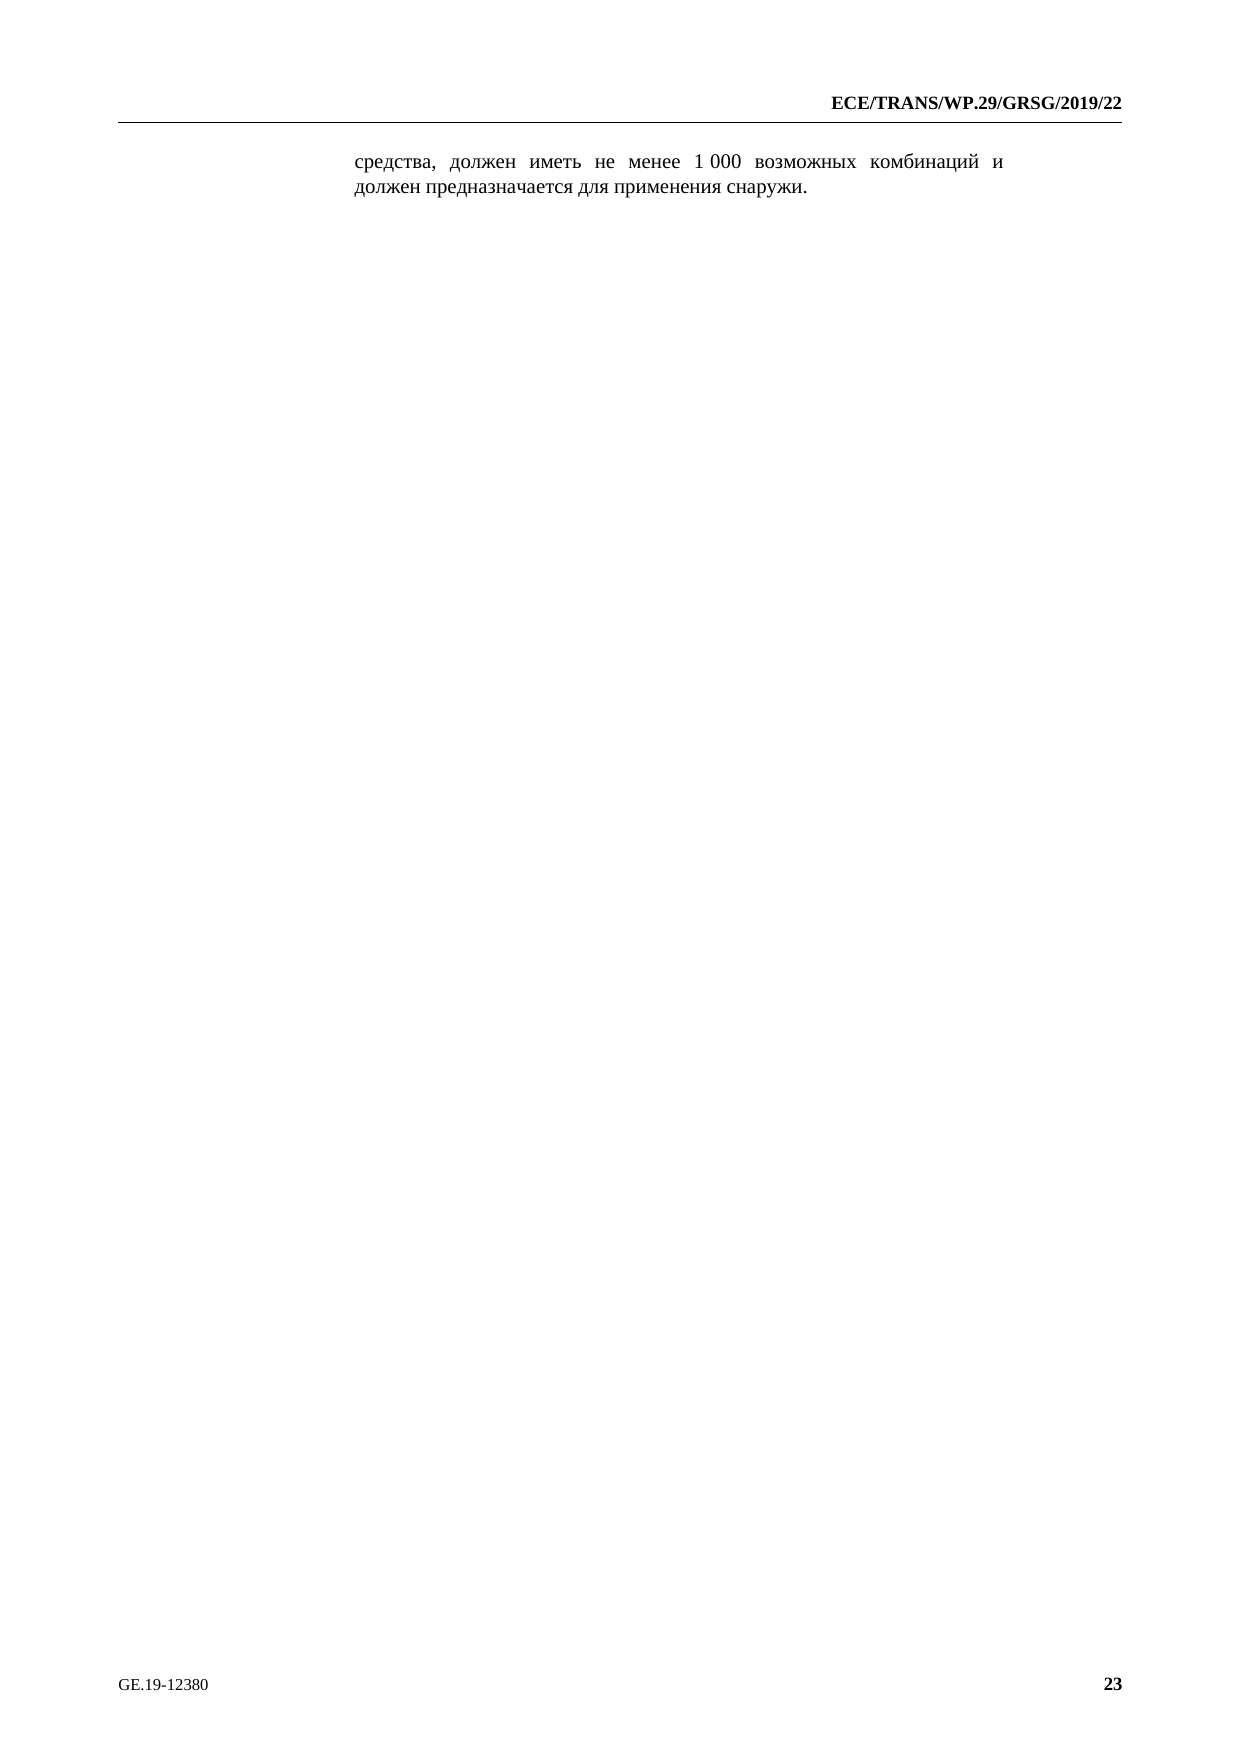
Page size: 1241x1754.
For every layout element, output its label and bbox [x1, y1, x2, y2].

text [236, 148, 1004, 198]
